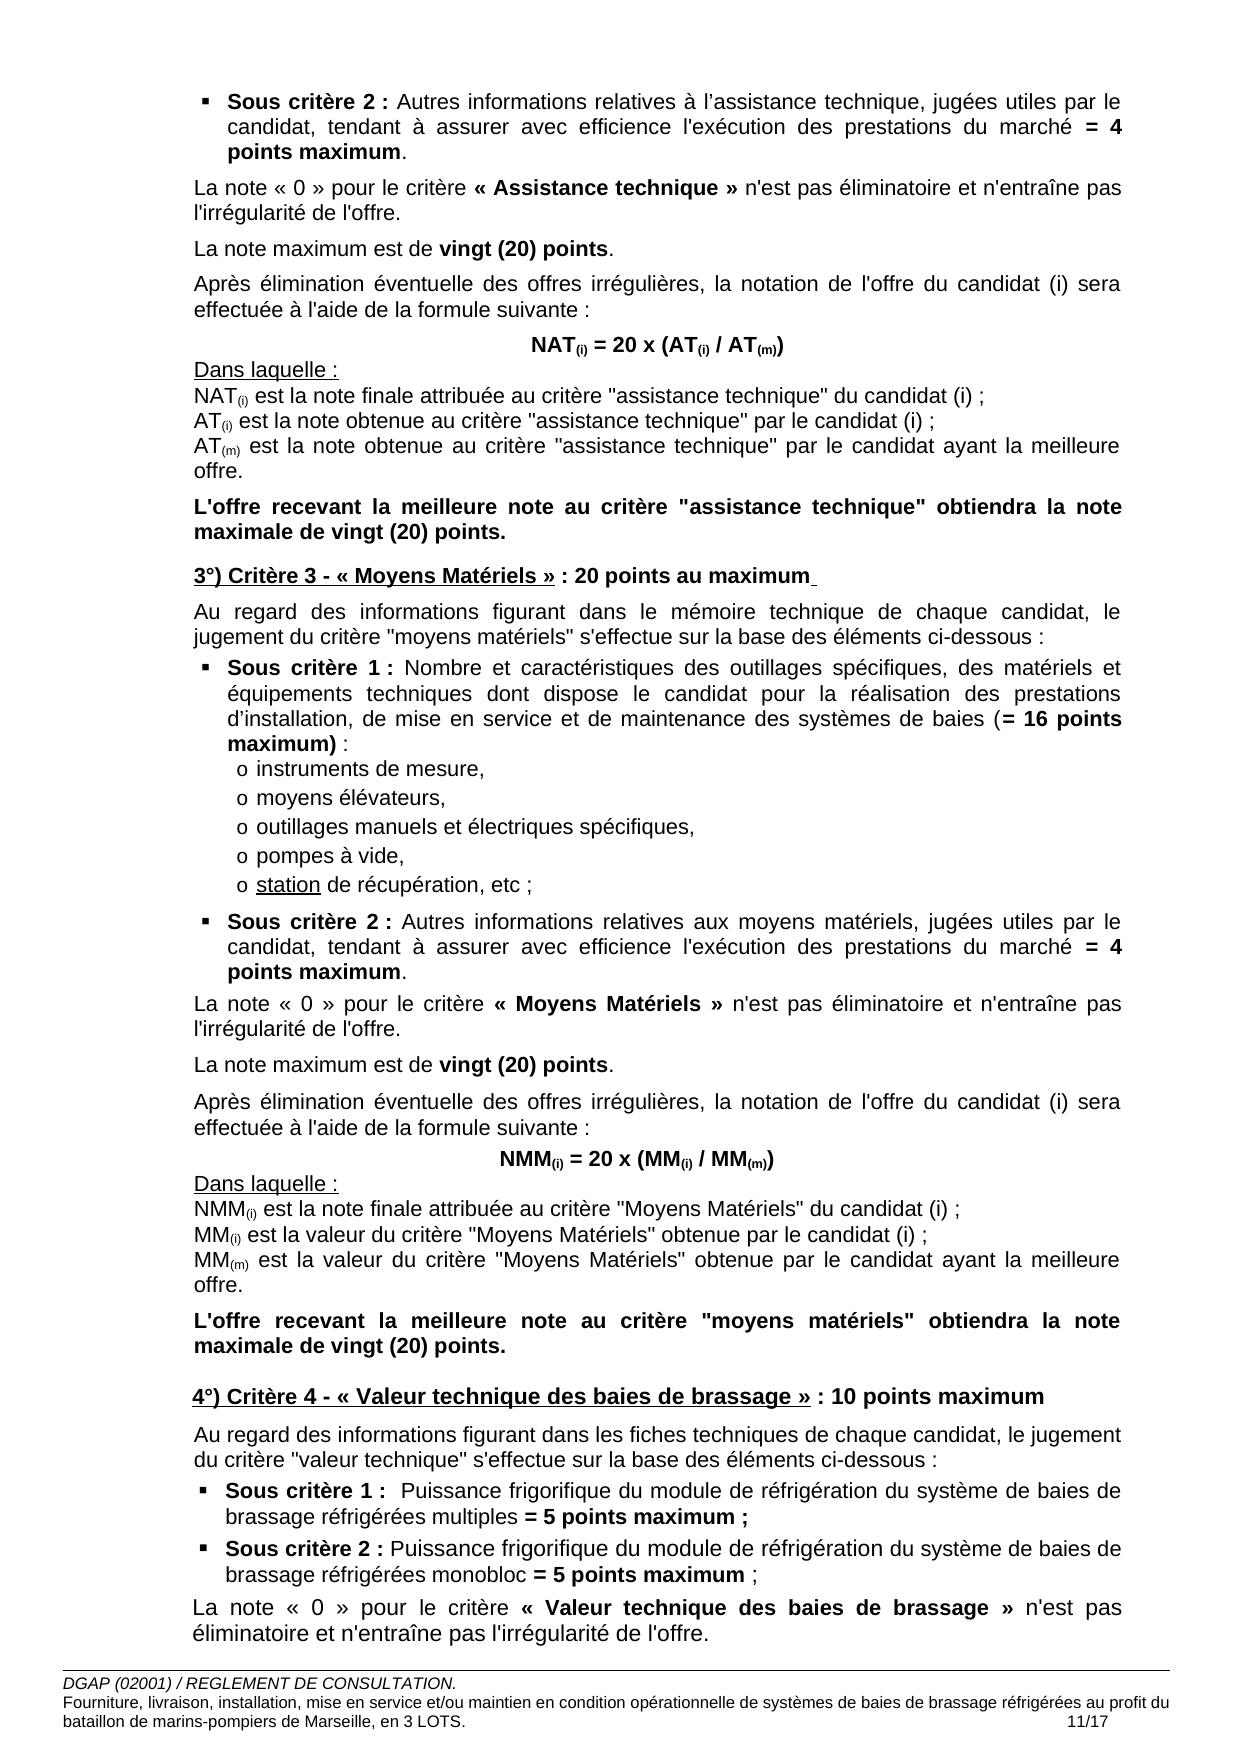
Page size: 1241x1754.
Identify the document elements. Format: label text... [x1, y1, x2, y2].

text 3°) Critère 3 - « Moyens Matériels » : 20 points au maximum [193, 563, 1122, 588]
text AT(m) est la note obtenue au critère "assistance technique" par le candidat ayant la meilleure offre. [193, 433, 1122, 483]
text La note maximum est de vingt (20) points. [193, 1051, 1122, 1077]
text 4°) Critère 4 - « Valeur technique des baies de brassage » : 10 points maximum [192, 1383, 1122, 1409]
text Après élimination éventuelle des offres irrégulières, la notation de l'offre du candidat (i) sera effectuée à l'aide de la formule suivante : [193, 271, 1122, 322]
list Sous critère 2 : Autres informations relatives aux moyens matériels, jugées utiles par le candidat, tendant à assurer avec efficience l'exécution des prestations du marché = 4 points maximum. [200, 909, 1122, 984]
text NMM(i) = 20 x (MM(i) / MM(m)) [151, 1146, 1122, 1171]
text NMM(i) est la note finale attribuée au critère "Moyens Matériels" du candidat (i) ; [193, 1196, 1122, 1221]
text La note « 0 » pour le critère « Assistance technique » n'est pas éliminatoire et n'entraîne pas l'irrégularité de l'offre. [193, 175, 1122, 225]
text L'offre recevant la meilleure note au critère "assistance technique" obtiendra la note maximale de vingt (20) points. [193, 494, 1122, 544]
list Sous critère 1 : Nombre et caractéristiques des outillages spécifiques, des matériels et équipements techniques dont dispose le candidat pour la réalisation des prestations d’installation, de mise en service et de maintenance des systèmes de baies (= 16 points maximum) : [200, 655, 1122, 756]
text La note « 0 » pour le critère « Moyens Matériels » n'est pas éliminatoire et n'entraîne pas l'irrégularité de l'offre. [193, 991, 1122, 1041]
text Dans laquelle : [193, 357, 1122, 383]
text La note maximum est de vingt (20) points. [193, 236, 1122, 261]
list outillages manuels et électriques spécifiques, [236, 814, 1122, 841]
text L'offre recevant la meilleure note au critère "moyens matériels" obtiendra la note maximale de vingt (20) points. [193, 1307, 1122, 1358]
list station de récupération, etc ; [236, 872, 1122, 898]
text NAT(i) = 20 x (AT(i) / AT(m)) [192, 332, 1122, 357]
text Au regard des informations figurant dans les fiches techniques de chaque candidat, le jugement du critère "valeur technique" s'effectue sur la base des éléments ci-dessous : [194, 1422, 1122, 1472]
list moyens élévateurs, [236, 785, 1122, 812]
text Dans laquelle : [193, 1171, 1122, 1196]
text Après élimination éventuelle des offres irrégulières, la notation de l'offre du candidat (i) sera effectuée à l'aide de la formule suivante : [193, 1089, 1122, 1139]
text Au regard des informations figurant dans le mémoire technique de chaque candidat, le jugement du critère "moyens matériels" s'effectue sur la base des éléments ci-dessous : [193, 599, 1122, 649]
text La note « 0 » pour le critère « Valeur technique des baies de brassage » n'est pas éliminatoire et n'entraîne pas l'irrégularité de l'offre. [192, 1594, 1122, 1647]
list Sous critère 1 : Puissance frigorifique du module de réfrigération du système de baies de brassage réfrigérées multiples = 5 points maximum ; [198, 1478, 1122, 1529]
text MM(m) est la valeur du critère "Moyens Matériels" obtenue par le candidat ayant la meilleure offre. [193, 1247, 1122, 1297]
list pompes à vide, [236, 843, 1122, 869]
list Sous critère 2 : Puissance frigorifique du module de réfrigération du système de baies de brassage réfrigérées monobloc = 5 points maximum ; [198, 1535, 1122, 1588]
list instruments de mesure, [236, 756, 1122, 783]
text AT(i) est la note obtenue au critère "assistance technique" par le candidat (i) ; [193, 408, 1122, 433]
list Sous critère 2 : Autres informations relatives à l’assistance technique, jugées utiles par le candidat, tendant à assurer avec efficience l'exécution des prestations du marché = 4 points maximum. [200, 89, 1122, 164]
text MM(i) est la valeur du critère "Moyens Matériels" obtenue par le candidat (i) ; [193, 1221, 1122, 1247]
text NAT(i) est la note finale attribuée au critère "assistance technique" du candidat (i) ; [193, 383, 1122, 408]
